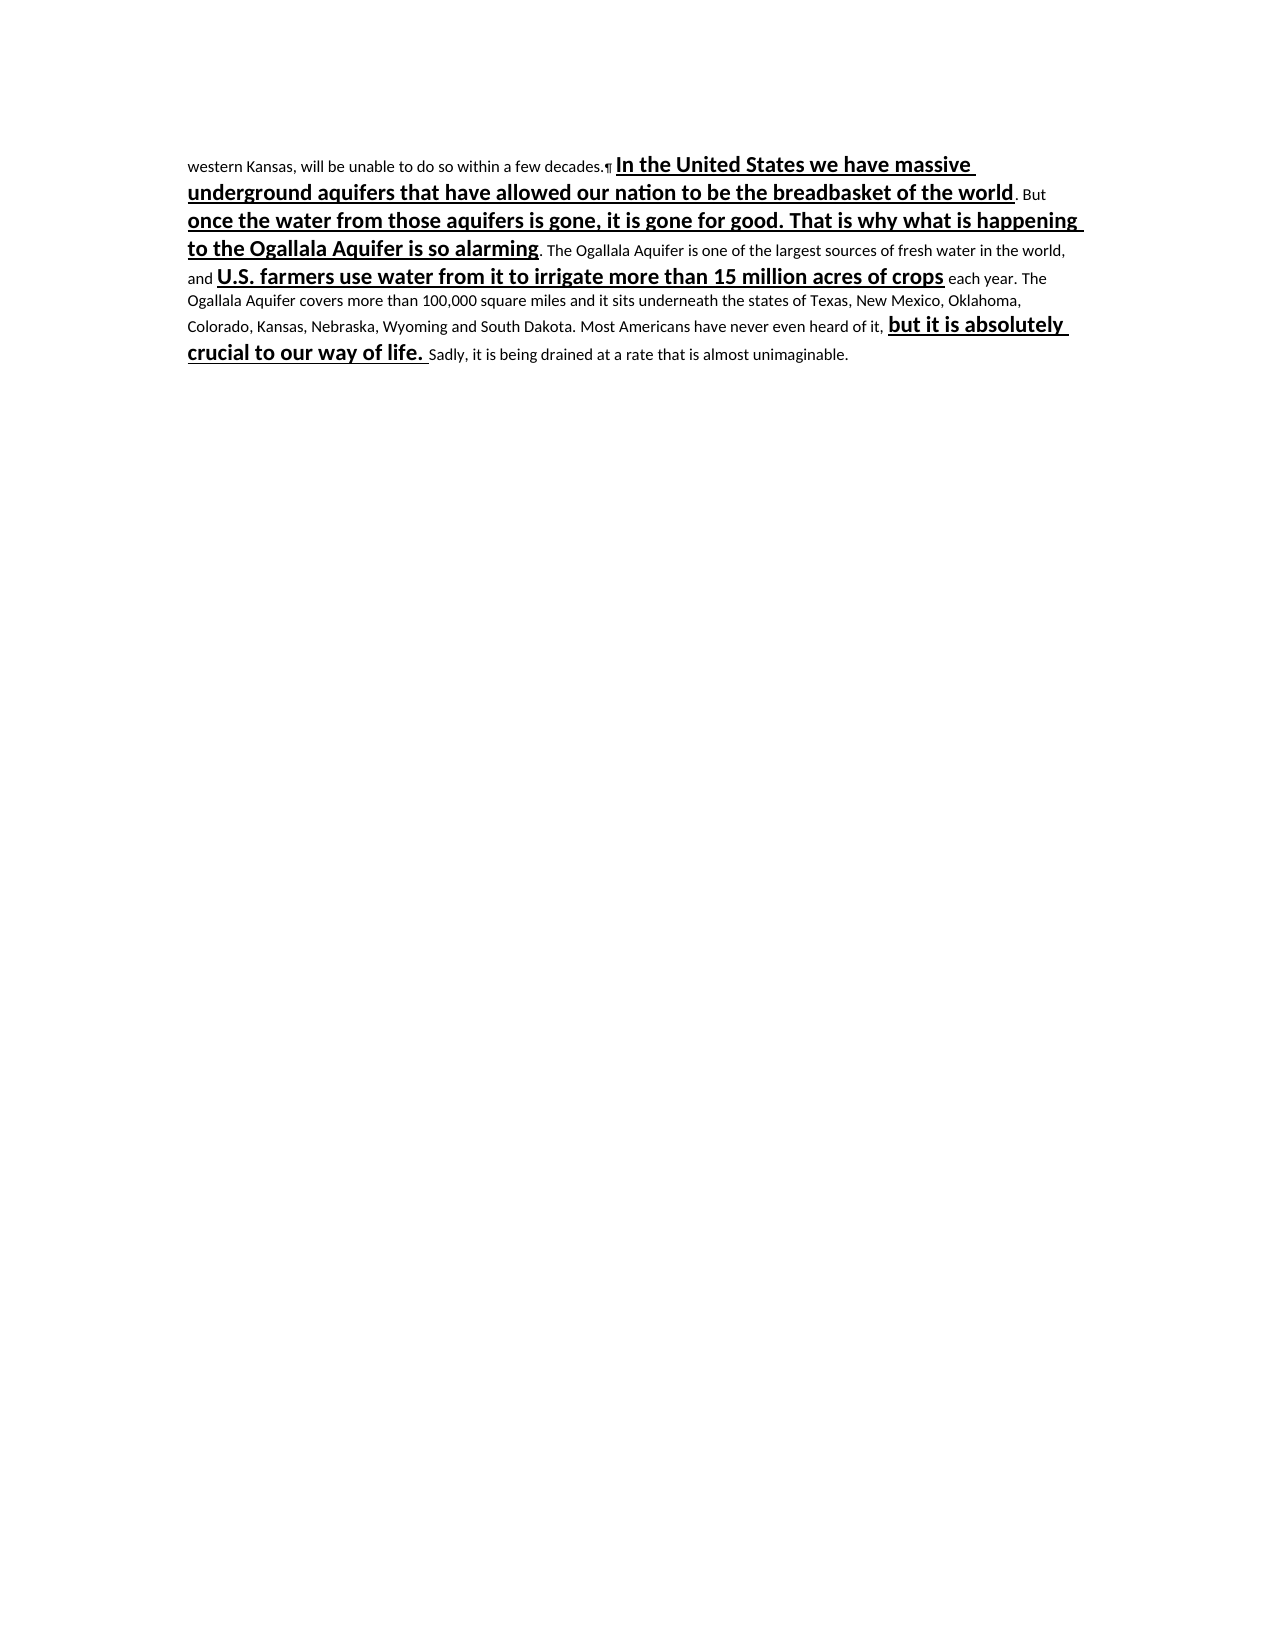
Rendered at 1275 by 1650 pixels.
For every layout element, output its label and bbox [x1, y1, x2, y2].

text [187, 150, 1087, 366]
